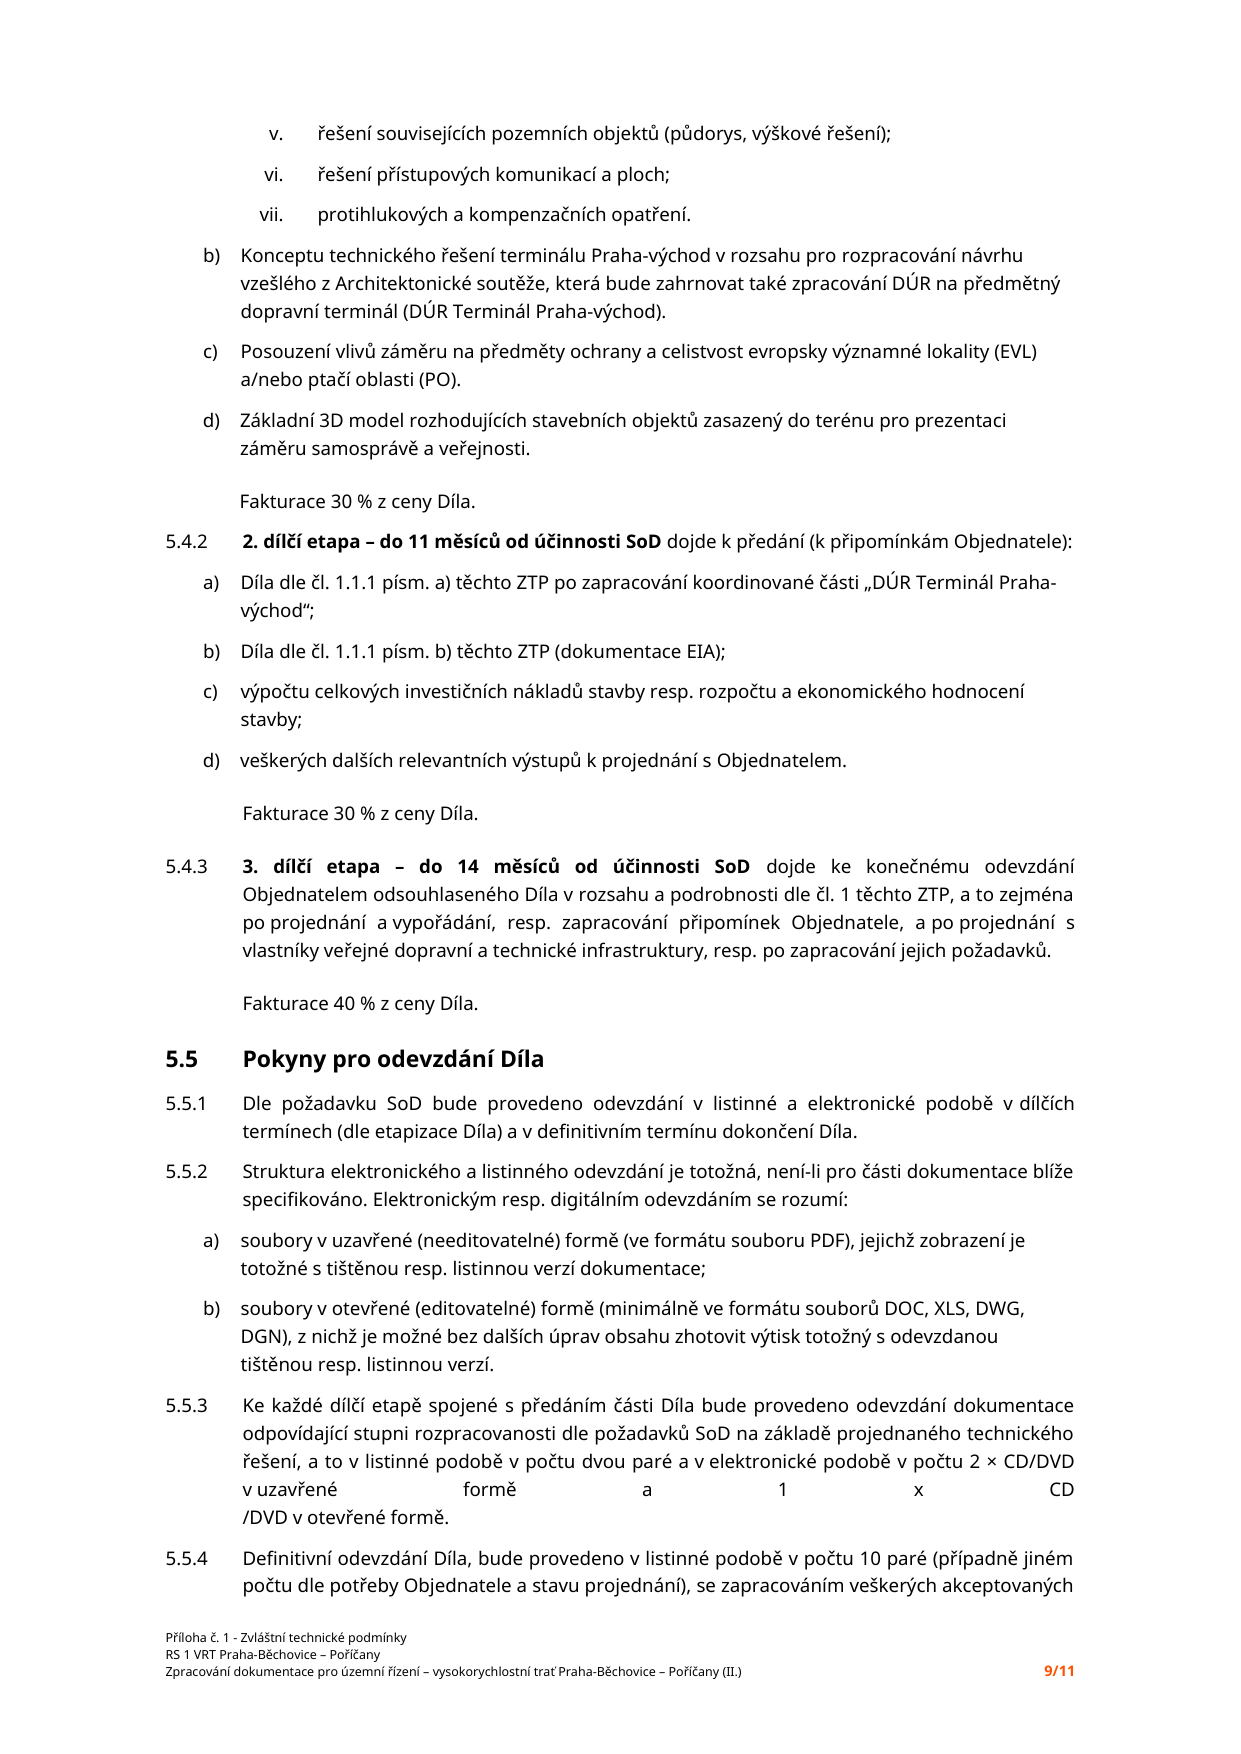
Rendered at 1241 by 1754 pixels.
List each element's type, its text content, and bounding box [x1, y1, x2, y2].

list Konceptu technického řešení terminálu Praha-východ v rozsahu pro rozpracování návrhu vzešlého z Architektonické soutěže, která bude zahrnovat také zpracování DÚR na předmětný dopravní terminál (DÚR Terminál Praha-východ). [203, 242, 1075, 324]
text Ke každé dílčí etapě spojené s předáním části Díla bude provedeno odevzdání dokumentace odpovídající stupni rozpracovanosti dle požadavků SoD na základě projednaného technického řešení, a to v listinné podobě v počtu dvou paré a v elektronické podobě v počtu 2 × CD/DVD v uzavřené formě a 1 x CD /DVD v otevřené formě. [165, 1392, 1075, 1530]
list Fakturace 40 % z ceny Díla. [242, 990, 1075, 1016]
list řešení přístupových komunikací a ploch; [283, 161, 1075, 187]
list Díla dle čl. 1.1.1 písm. a) těchto ZTP po zapracování koordinované části „DÚR Terminál Praha-východ“; [203, 569, 1075, 623]
list výpočtu celkových investičních nákladů stavby resp. rozpočtu a ekonomického hodnocení stavby; [203, 678, 1075, 732]
list soubory v uzavřené (needitovatelné) formě (ve formátu souboru PDF), jejichž zobrazení je totožné s tištěnou resp. listinnou verzí dokumentace; [203, 1227, 1075, 1281]
text 3. dílčí etapa – do 14 měsíců od účinnosti SoD dojde ke konečnému odevzdání Objednatelem odsouhlaseného Díla v rozsahu a podrobnosti dle čl. 1 těchto ZTP, a to zejména po projednání a vypořádání, resp. zapracování připomínek Objednatele, a po projednání s vlastníky veřejné dopravní a technické infrastruktury, resp. po zapracování jejich požadavků. [165, 853, 1075, 963]
list protihlukových a kompenzačních opatření. [283, 202, 1075, 227]
list Díla dle čl. 1.1.1 písm. b) těchto ZTP (dokumentace EIA); [203, 638, 1075, 663]
text Dle požadavku SoD bude provedeno odevzdání v listinné a elektronické podobě v dílčích termínech (dle etapizace Díla) a v definitivním termínu dokončení Díla. [165, 1090, 1075, 1143]
list veškerých dalších relevantních výstupů k projednání s Objednatelem. [203, 747, 1075, 772]
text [165, 1545, 1075, 1598]
list řešení souvisejících pozemních objektů (půdorys, výškové řešení); [283, 121, 1075, 146]
list Posouzení vlivů záměru na předměty ochrany a celistvost evropsky významné lokality (EVL) a/nebo ptačí oblasti (PO). [203, 339, 1075, 392]
text Pokyny pro odevzdání Díla [165, 1043, 1075, 1074]
text Struktura elektronického a listinného odevzdání je totožná, není-li pro části dokumentace blíže specifikováno. Elektronickým resp. digitálním odevzdáním se rozumí: [165, 1158, 1075, 1212]
list Fakturace 30 % z ceny Díla. [242, 800, 1075, 826]
text 2. dílčí etapa – do 11 měsíců od účinnosti SoD dojde k předání (k připomínkám Objednatele): [165, 529, 1075, 554]
list soubory v otevřené (editovatelné) formě (minimálně ve formátu souborů DOC, XLS, DWG, DGN), z nichž je možné bez dalších úprav obsahu zhotovit výtisk totožný s odevzdanou tištěnou resp. listinnou verzí. [203, 1296, 1075, 1377]
list Fakturace 30 % z ceny Díla. [239, 488, 1075, 514]
list Základní 3D model rozhodujících stavebních objektů zasazený do terénu pro prezentaci záměru samosprávě a veřejnosti. [203, 407, 1075, 461]
